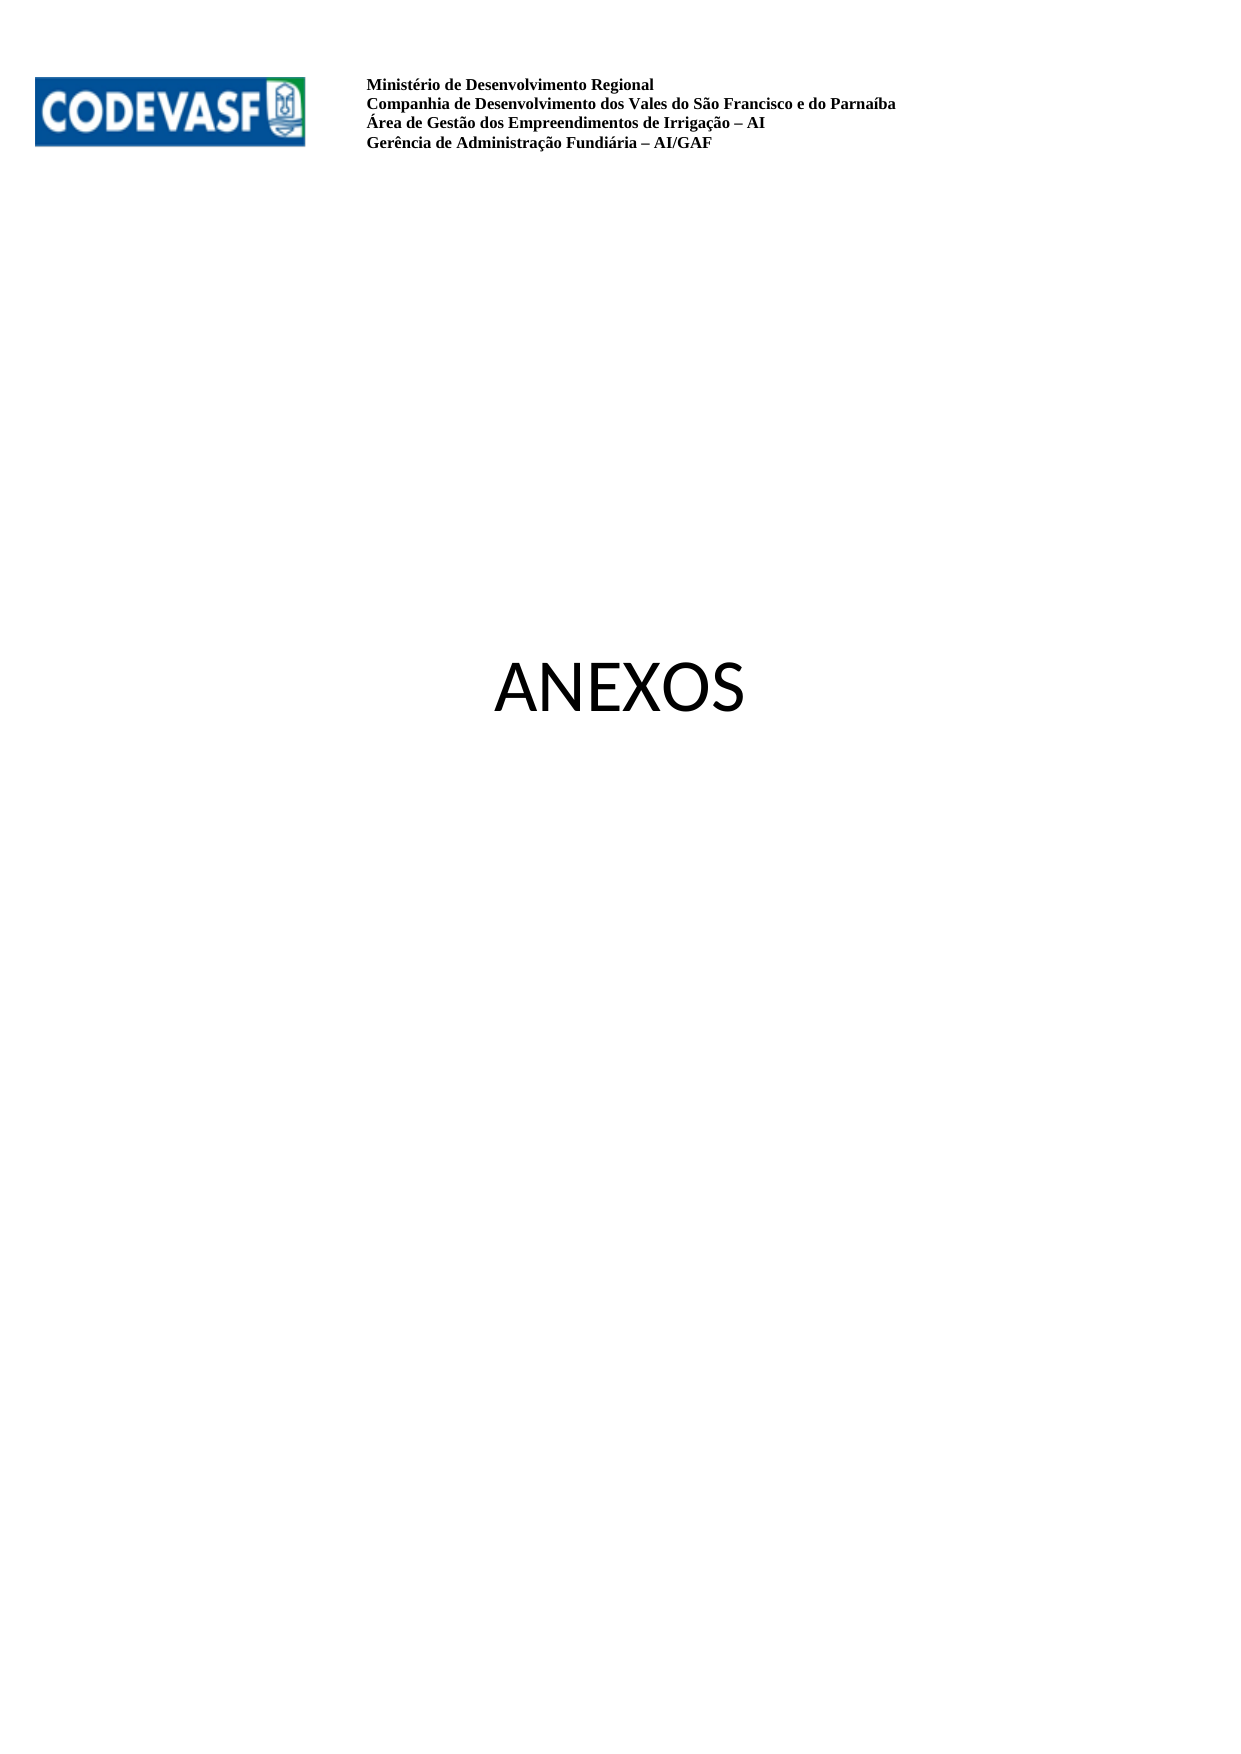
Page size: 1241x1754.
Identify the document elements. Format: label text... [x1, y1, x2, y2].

text ANEXOS [103, 638, 1137, 730]
picture [35, 77, 307, 149]
